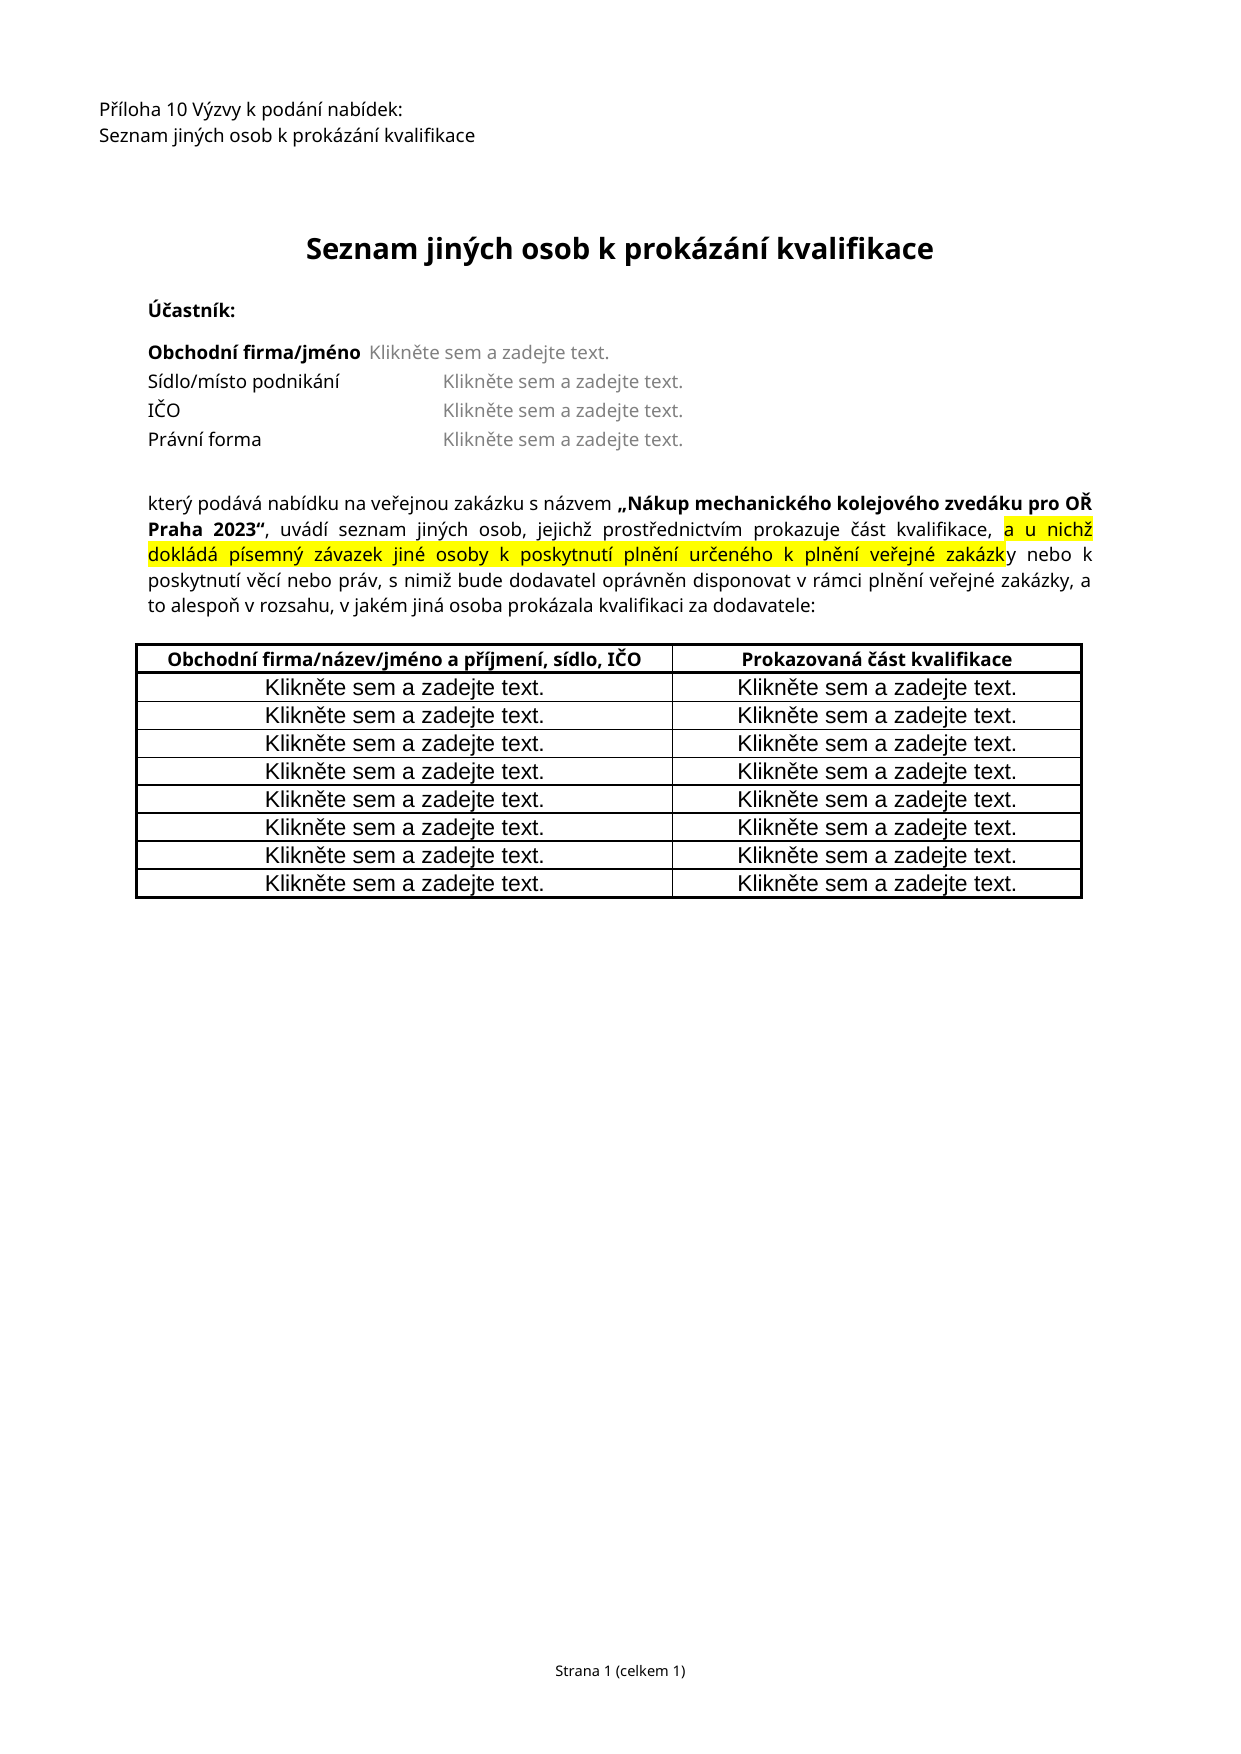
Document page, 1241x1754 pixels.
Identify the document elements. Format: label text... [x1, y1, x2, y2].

text IČO [148, 394, 1093, 423]
text Sídlo/místo podnikání [148, 365, 1093, 394]
text který podává nabídku na veřejnou zakázku s názvem „Nákup mechanického kolejového zvedáku pro OŘ Praha 2023“, uvádí seznam jiných osob, jejichž prostřednictvím prokazuje část kvalifikace, a u nichž dokládá písemný závazek jiné osoby k poskytnutí plnění určeného k plnění veřejné zakázky nebo k poskytnutí věcí nebo práv, s nimiž bude dodavatel oprávněn disponovat v rámci plnění veřejné zakázky, a to alespoň v rozsahu, v jakém jiná osoba prokázala kvalifikaci za dodavatele: [148, 490, 1093, 541]
text který podává nabídku na veřejnou zakázku s názvem „Nákup mechanického kolejového zvedáku pro OŘ Praha 2023“, uvádí seznam jiných osob, jejichž prostřednictvím prokazuje část kvalifikace, a u nichž dokládá písemný závazek jiné osoby k poskytnutí plnění určeného k plnění veřejné zakázky nebo k poskytnutí věcí nebo práv, s nimiž bude dodavatel oprávněn disponovat v rámci plnění veřejné zakázky, a to alespoň v rozsahu, v jakém jiná osoba prokázala kvalifikaci za dodavatele: [148, 541, 1093, 618]
title Seznam jiných osob k prokázání kvalifikace [148, 228, 1093, 268]
table_header Prokazovaná část kvalifikace [673, 646, 1080, 671]
text Obchodní firma/jméno [148, 336, 1093, 365]
table_header Obchodní firma/název/jméno a příjmení, sídlo, IČO [138, 646, 672, 671]
text Účastník: [148, 293, 1093, 324]
text Právní forma [148, 423, 1093, 452]
